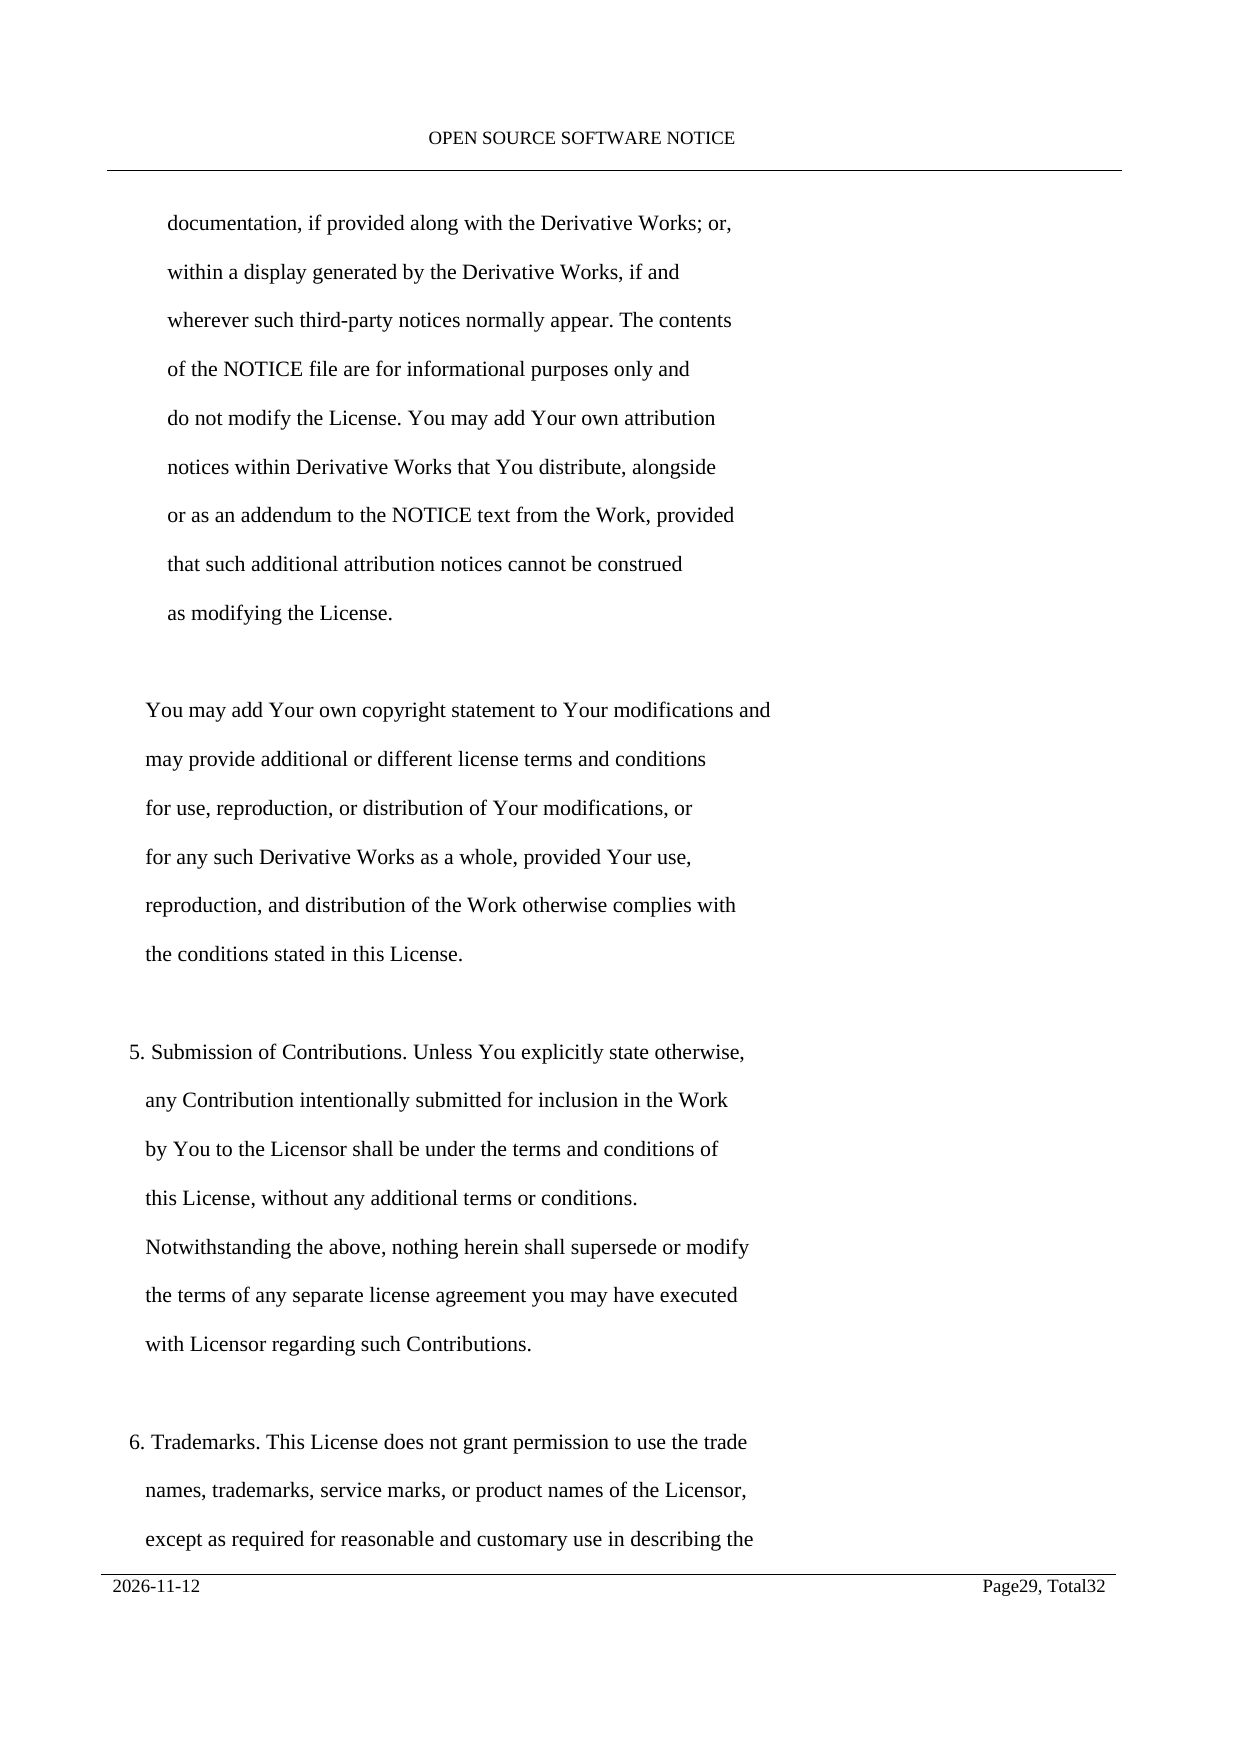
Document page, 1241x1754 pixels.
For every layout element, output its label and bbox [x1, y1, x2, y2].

text [112, 206, 1128, 1555]
